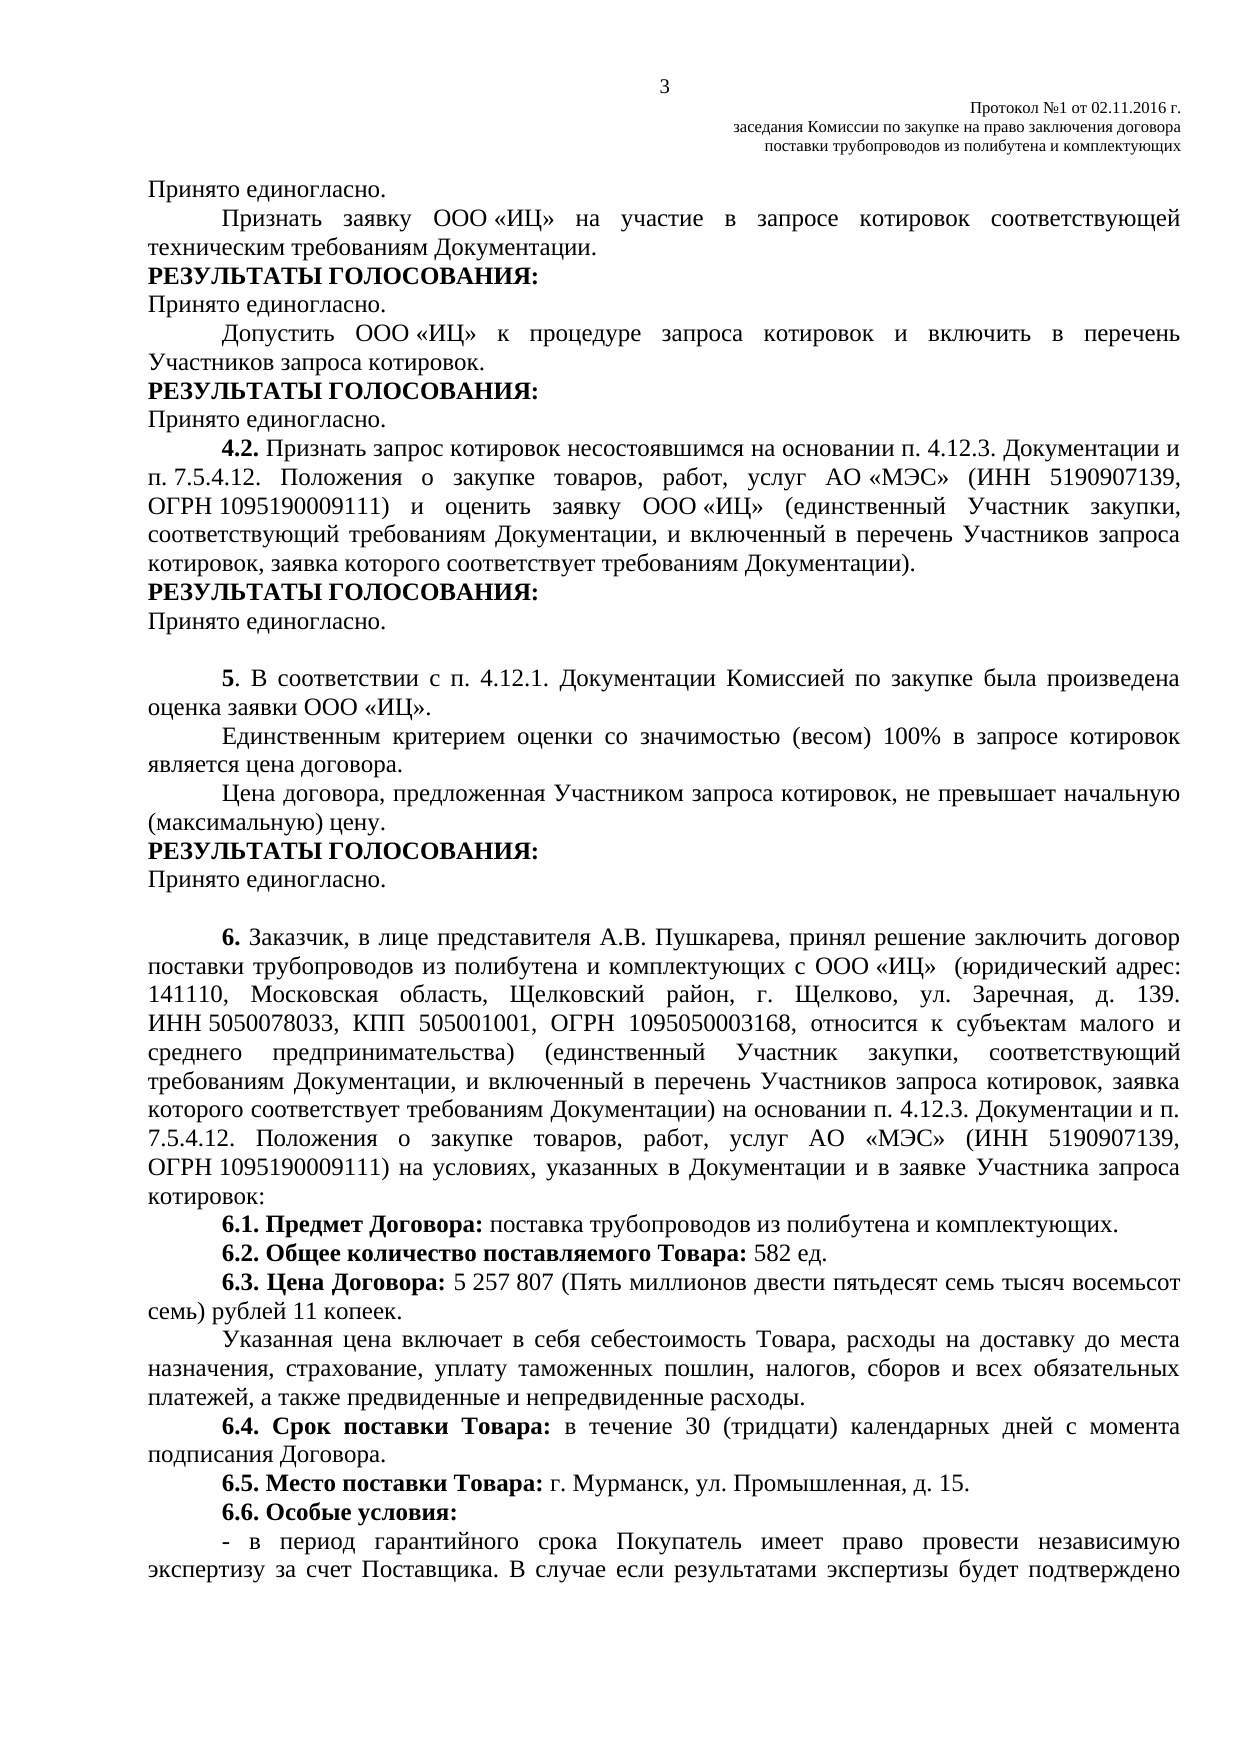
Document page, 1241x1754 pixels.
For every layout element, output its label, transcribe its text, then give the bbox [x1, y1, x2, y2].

text 6.2. Общее количество поставляемого Товара: 582 ед. [148, 1238, 1181, 1267]
text 6.5. Место поставки Товара: г. Мурманск, ул. Промышленная, д. 15. [148, 1468, 1181, 1497]
text РЕЗУЛЬТАТЫ ГОЛОСОВАНИЯ: [148, 261, 1181, 289]
text РЕЗУЛЬТАТЫ ГОЛОСОВАНИЯ: [148, 376, 1181, 404]
text 6.3. Цена Договора: 5 257 807 (Пять миллионов двести пятьдесят семь тысяч восемьсот семь) рублей 11 копеек. [148, 1267, 1181, 1324]
text 6.1. Предмет Договора: поставка трубопроводов из полибутена и комплектующих. [148, 1209, 1181, 1238]
text 6.4. Срок поставки Товара: в течение 30 (тридцати) календарных дней с момента подписания Договора. [148, 1411, 1181, 1468]
text 4.2. Признать запрос котировок несостоявшимся на основании п. 4.12.3. Документации и п. 7.5.4.12. Положения о закупке товаров, работ, услуг АО «МЭС» (ИНН 5190907139, ОГРН 1095190009111) и оценить заявку ООО «ИЦ» (единственный Участник закупки, соответствующий требованиям Документации, и включенный в перечень Участников запроса котировок, заявка которого соответствует требованиям Документации). [148, 433, 1181, 577]
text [148, 1526, 1181, 1583]
text Признать заявку ООО «ИЦ» на участие в запросе котировок соответствующей техническим требованиям Документации. [148, 203, 1181, 261]
text 6.6. Особые условия: [148, 1497, 1181, 1526]
text РЕЗУЛЬТАТЫ ГОЛОСОВАНИЯ: [148, 577, 1181, 606]
text Принято единогласно. [148, 289, 1181, 318]
text Принято единогласно. [148, 864, 1181, 893]
text Цена договора, предложенная Участником запроса котировок, не превышает начальную (максимальную) цену. [148, 778, 1181, 836]
text Принято единогласно. [148, 174, 1181, 203]
text 6. Заказчик, в лице представителя А.В. Пушкарева, принял решение заключить договор поставки трубопроводов из полибутена и комплектующих с ООО «ИЦ» (юридический адрес: 141110, Московская область, Щелковский район, г. Щелково, ул. Заречная, д. 139. ИНН 5050078033, КПП 505001001, ОГРН 1095050003168, относится к субъектам малого и среднего предпринимательства) (единственный Участник закупки, соответствующий требованиям Документации, и включенный в перечень Участников запроса котировок, заявка которого соответствует требованиям Документации) на основании п. 4.12.3. Документации и п. 7.5.4.12. Положения о закупке товаров, работ, услуг АО «МЭС» (ИНН 5190907139, ОГРН 1095190009111) на условиях, указанных в Документации и в заявке Участника запроса котировок: [148, 922, 1181, 1209]
text 5. В соответствии с п. 4.12.1. Документации Комиссией по закупке была произведена оценка заявки ООО «ИЦ». [148, 663, 1181, 721]
text Указанная цена включает в себя себестоимость Товара, расходы на доставку до места назначения, страхование, уплату таможенных пошлин, налогов, сборов и всех обязательных платежей, а также предвиденные и непредвиденные расходы. [148, 1324, 1181, 1411]
text Допустить ООО «ИЦ» к процедуре запроса котировок и включить в перечень Участников запроса котировок. [148, 318, 1181, 376]
text Единственным критерием оценки со значимостью (весом) 100% в запросе котировок является цена договора. [148, 721, 1181, 778]
text Принято единогласно. [148, 606, 1181, 634]
text РЕЗУЛЬТАТЫ ГОЛОСОВАНИЯ: [148, 836, 1181, 864]
text Принято единогласно. [148, 404, 1181, 433]
